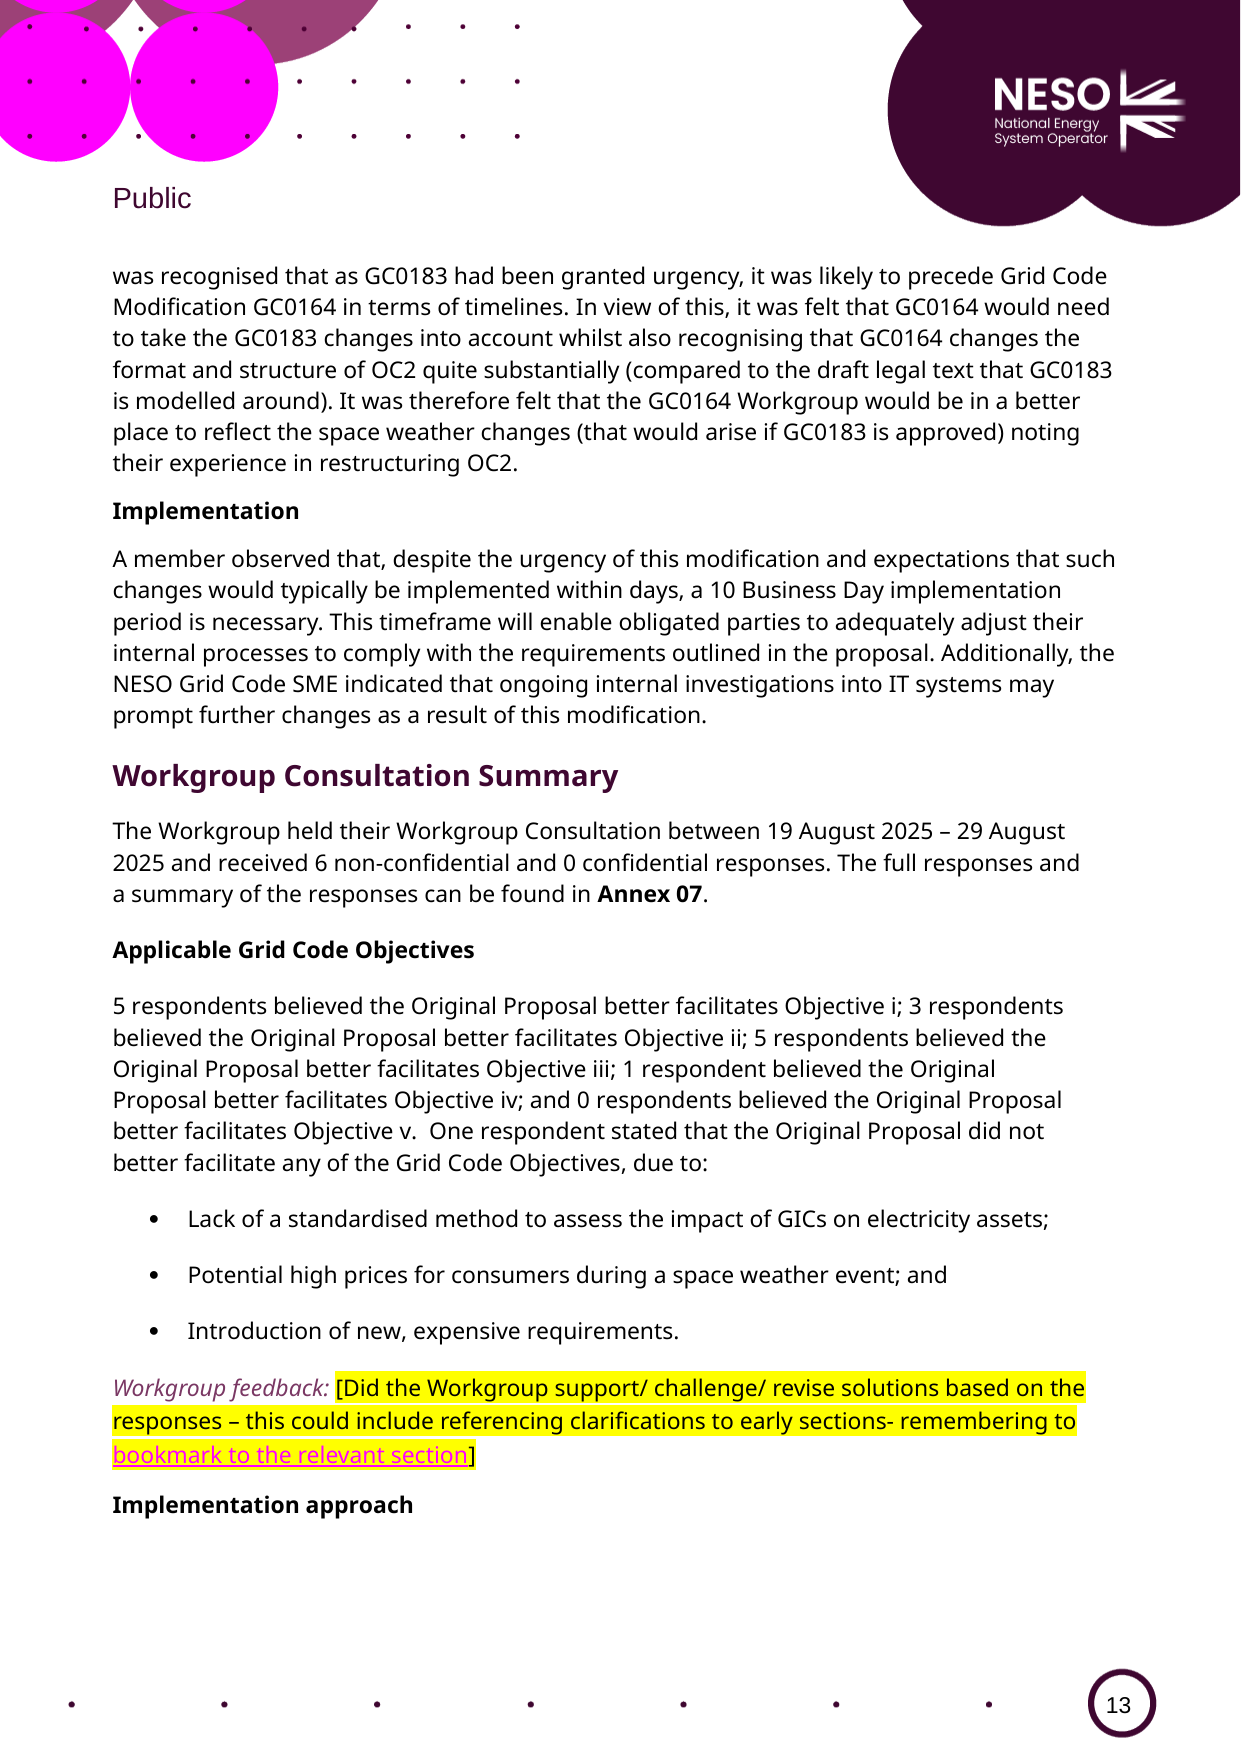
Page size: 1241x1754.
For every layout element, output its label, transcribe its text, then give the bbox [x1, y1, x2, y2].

list Lack of a standardised method to assess the impact of GICs on electricity assets; [150, 1203, 1095, 1234]
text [112, 260, 1128, 479]
text The Workgroup held their Workgroup Consultation between 19 August 2025 – 29 August 2025 and received 6 non-confidential and 0 confidential responses. The full responses and a summary of the responses can be found in Annex 07. [112, 815, 1095, 909]
text Applicable Grid Code Objectives [112, 934, 1095, 965]
text 5 respondents believed the Original Proposal better facilitates Objective i; 3 respondents believed the Original Proposal better facilitates Objective ii; 5 respondents believed the Original Proposal better facilitates Objective iii; 1 respondent believed the Original Proposal better facilitates Objective iv; and 0 respondents believed the Original Proposal better facilitates Objective v. One respondent stated that the Original Proposal did not better facilitate any of the Grid Code Objectives, due to: [112, 990, 1095, 1178]
text Implementation [112, 495, 1128, 527]
list Introduction of new, expensive requirements. [150, 1315, 1095, 1346]
picture [0, 0, 1241, 1754]
text A member observed that, despite the urgency of this modification and expectations that such changes would typically be implemented within days, a 10 Business Day implementation period is necessary. This timeframe will enable obligated parties to adequately adjust their internal processes to comply with the requirements outlined in the proposal. Additionally, the NESO Grid Code SME indicated that ongoing internal investigations into IT systems may prompt further changes as a result of this modification. [112, 543, 1128, 731]
text Implementation approach [112, 1489, 1095, 1521]
subtitle Workgroup Consultation Summary [112, 756, 1128, 795]
text Workgroup feedback: [Did the Workgroup support/ challenge/ revise solutions based on the responses – this could include referencing clarifications to early sections- remembering to bookmark to the relevant section] [112, 1371, 1128, 1470]
list Potential high prices for consumers during a space weather event; and [150, 1259, 1095, 1290]
